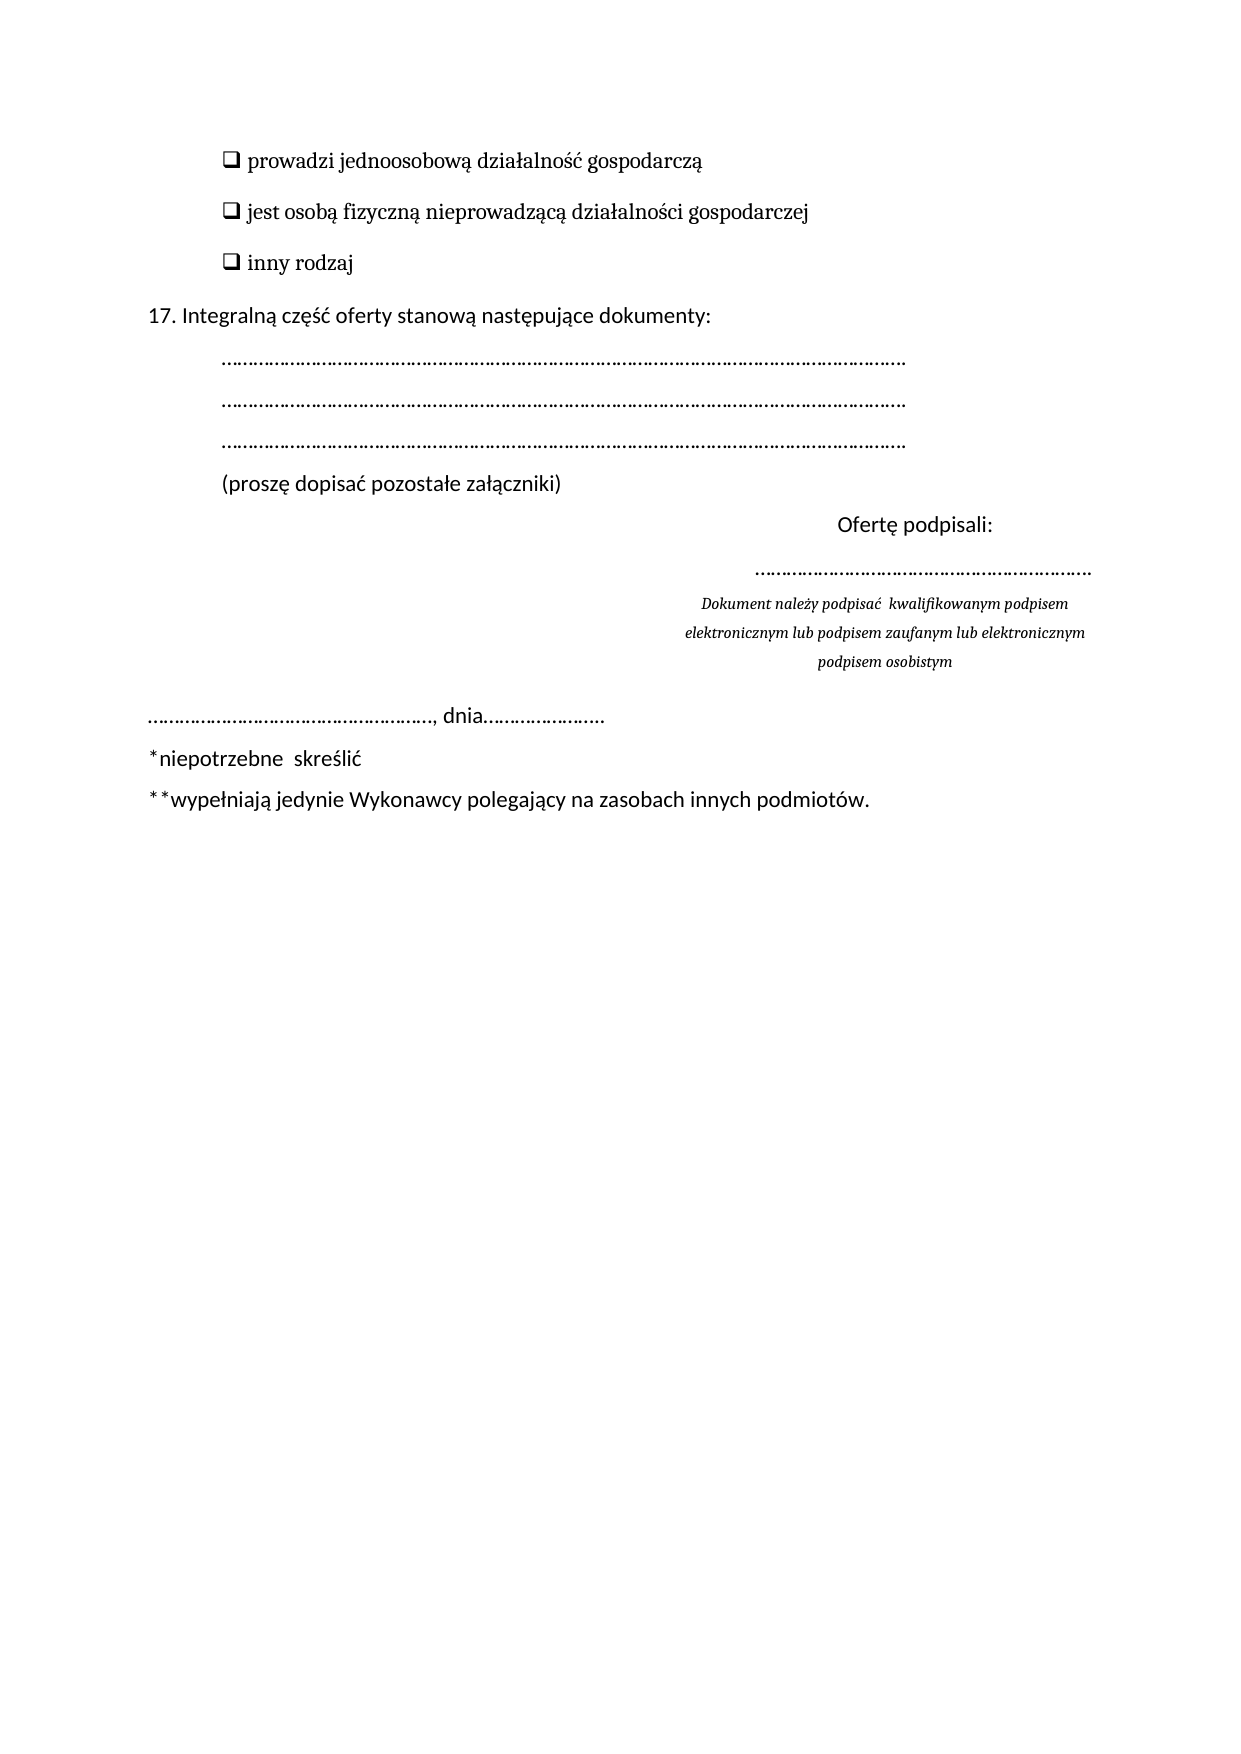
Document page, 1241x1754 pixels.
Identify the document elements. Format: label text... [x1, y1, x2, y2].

text Ofertę podpisali: [664, 511, 1093, 539]
text jest osobą fizyczną nieprowadzącą działalności gospodarczej [221, 199, 1093, 225]
text Dokument należy podpisać kwalifikowanym podpisem elektronicznym lub podpisem zaufanym lub elektronicznym podpisem osobistym [679, 594, 1093, 671]
text 17. Integralną część oferty stanową następujące dokumenty: [148, 301, 1093, 329]
text **wypełniają jedynie Wykonawcy polegający na zasobach innych podmiotów. [148, 786, 1093, 814]
text prowadzi jednoosobową działalność gospodarczą [221, 148, 1093, 174]
text *niepotrzebne skreślić [148, 744, 1093, 772]
text inny rodzaj [221, 250, 1093, 276]
text (proszę dopisać pozostałe załączniki) [148, 469, 1093, 497]
text ………………………………………………………. [148, 553, 1093, 581]
text …………………………………………………………………………………………………………………. [148, 343, 1093, 371]
text …………………………………………………………………………………………………………………. [148, 385, 1093, 413]
text ………………………………………………, dnia………………….. [148, 702, 1093, 730]
text …………………………………………………………………………………………………………………. [148, 427, 1093, 455]
